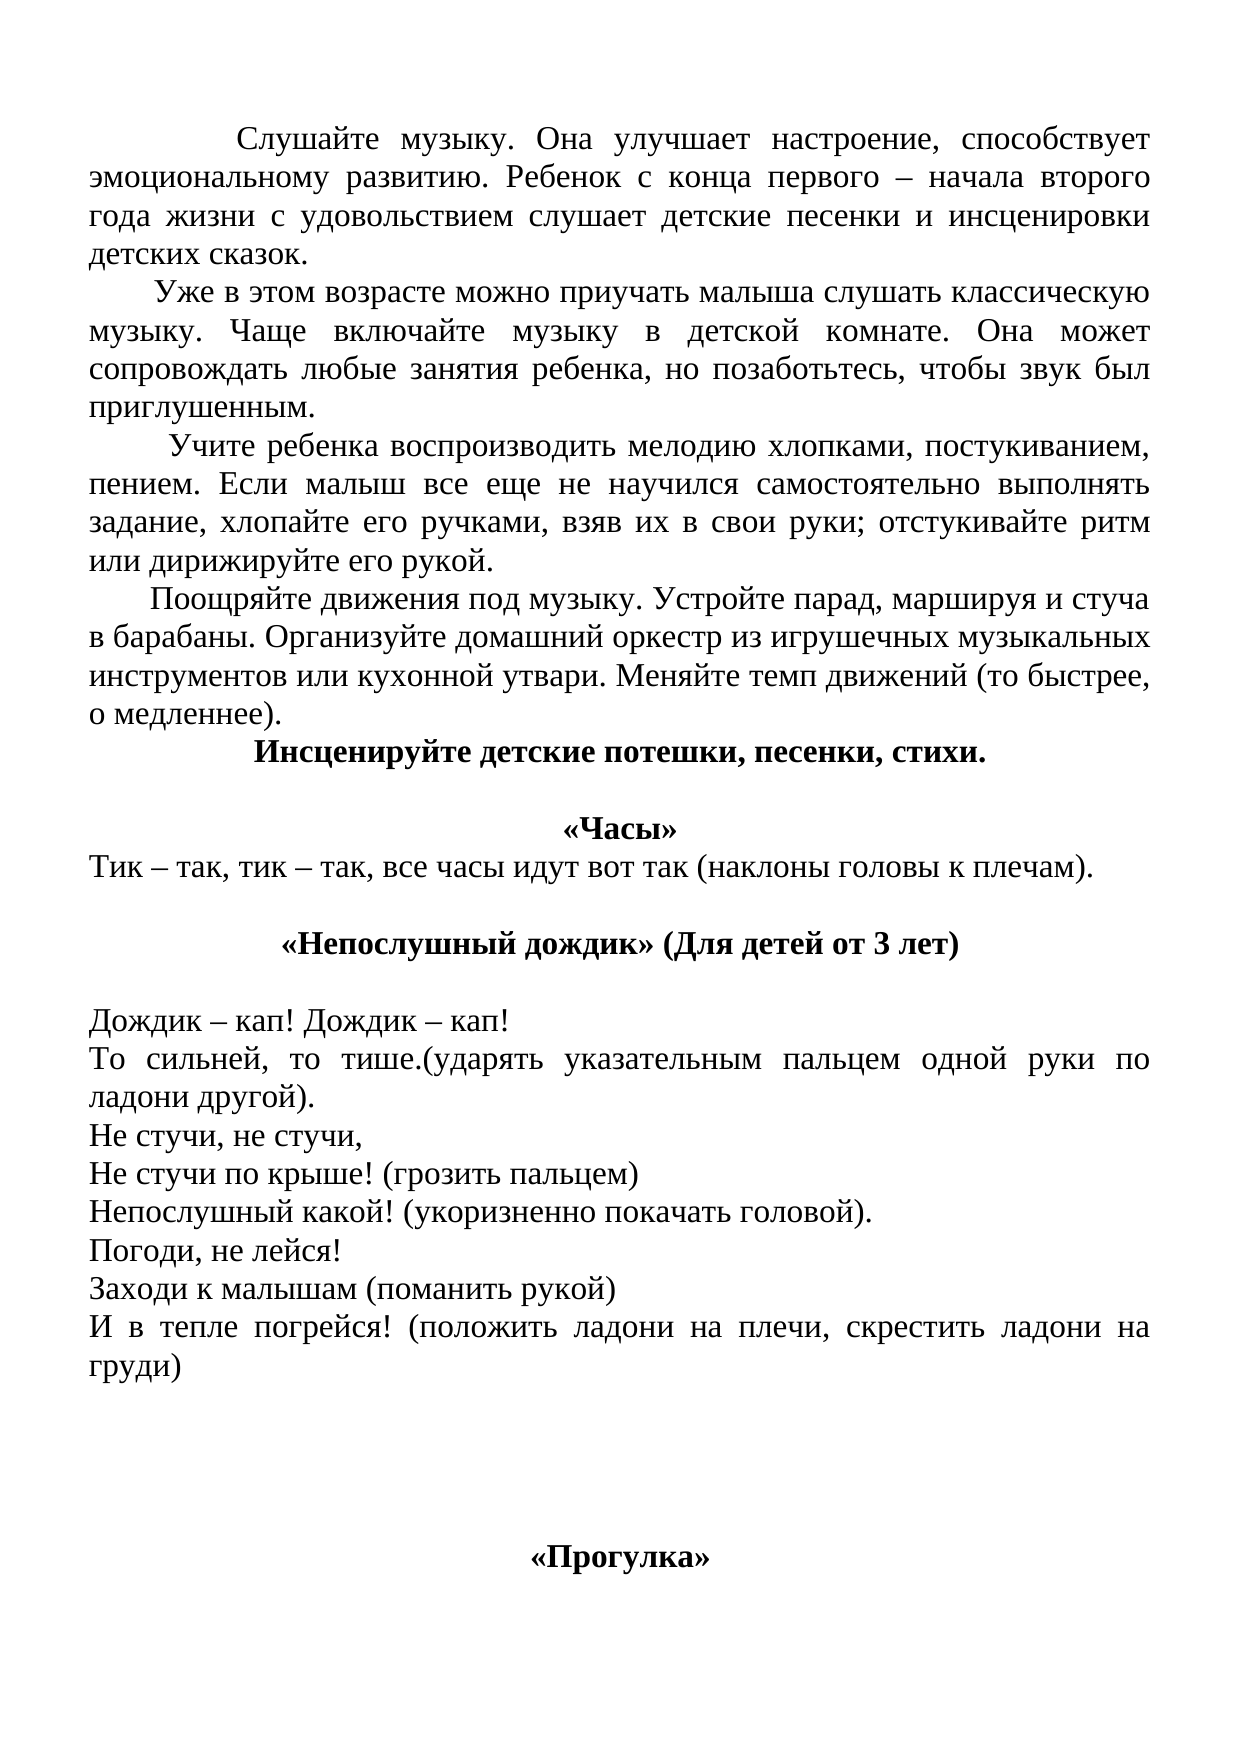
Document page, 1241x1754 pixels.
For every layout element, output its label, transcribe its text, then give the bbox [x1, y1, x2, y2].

text Тик – так, тик – так, все часы идут вот так (наклоны головы к плечам). [88, 846, 1152, 885]
text Уже в этом возрасте можно приучать малыша слушать классическую музыку. Чаще включайте музыку в детской комнате. Она может сопровождать любые занятия ребенка, но позаботьтесь, чтобы звук был приглушенным. [88, 271, 1152, 425]
text Не стучи по крыше! (грозить пальцем) [88, 1153, 1152, 1191]
text Не стучи, не стучи, [88, 1115, 1152, 1153]
text «Часы» [88, 808, 1152, 846]
text То сильней, то тише.(ударять указательным пальцем одной руки по ладони другой). [88, 1038, 1152, 1115]
text Погоди, не лейся! [88, 1230, 1152, 1268]
text «Непослушный дождик» (Для детей от 3 лет) [88, 923, 1152, 961]
text Непослушный какой! (укоризненно покачать головой). [88, 1191, 1152, 1230]
text Инсценируйте детские потешки, песенки, стихи. [88, 731, 1152, 770]
text «Прогулка» [88, 1536, 1152, 1575]
text Заходи к малышам (поманить рукой) [88, 1268, 1152, 1306]
text Учите ребенка воспроизводить мелодию хлопками, постукиванием, пением. Если малыш все еще не научился самостоятельно выполнять задание, хлопайте его ручками, взяв их в свои руки; отстукивайте ритм или дирижируйте его рукой. [88, 425, 1152, 578]
text Дождик – кап! Дождик – кап! [88, 1000, 1152, 1038]
text Поощряйте движения под музыку. Устройте парад, маршируя и стуча в барабаны. Организуйте домашний оркестр из игрушечных музыкальных инструментов или кухонной утвари. Меняйте темп движений (то быстрее, о медленнее). [88, 578, 1152, 731]
text Слушайте музыку. Она улучшает настроение, способствует эмоциональному развитию. Ребенок с конца первого – начала второго года жизни с удовольствием слушает детские песенки и инсценировки детских сказок. [88, 118, 1152, 271]
text И в тепле погрейся! (положить ладони на плечи, скрестить ладони на груди) [88, 1306, 1152, 1383]
